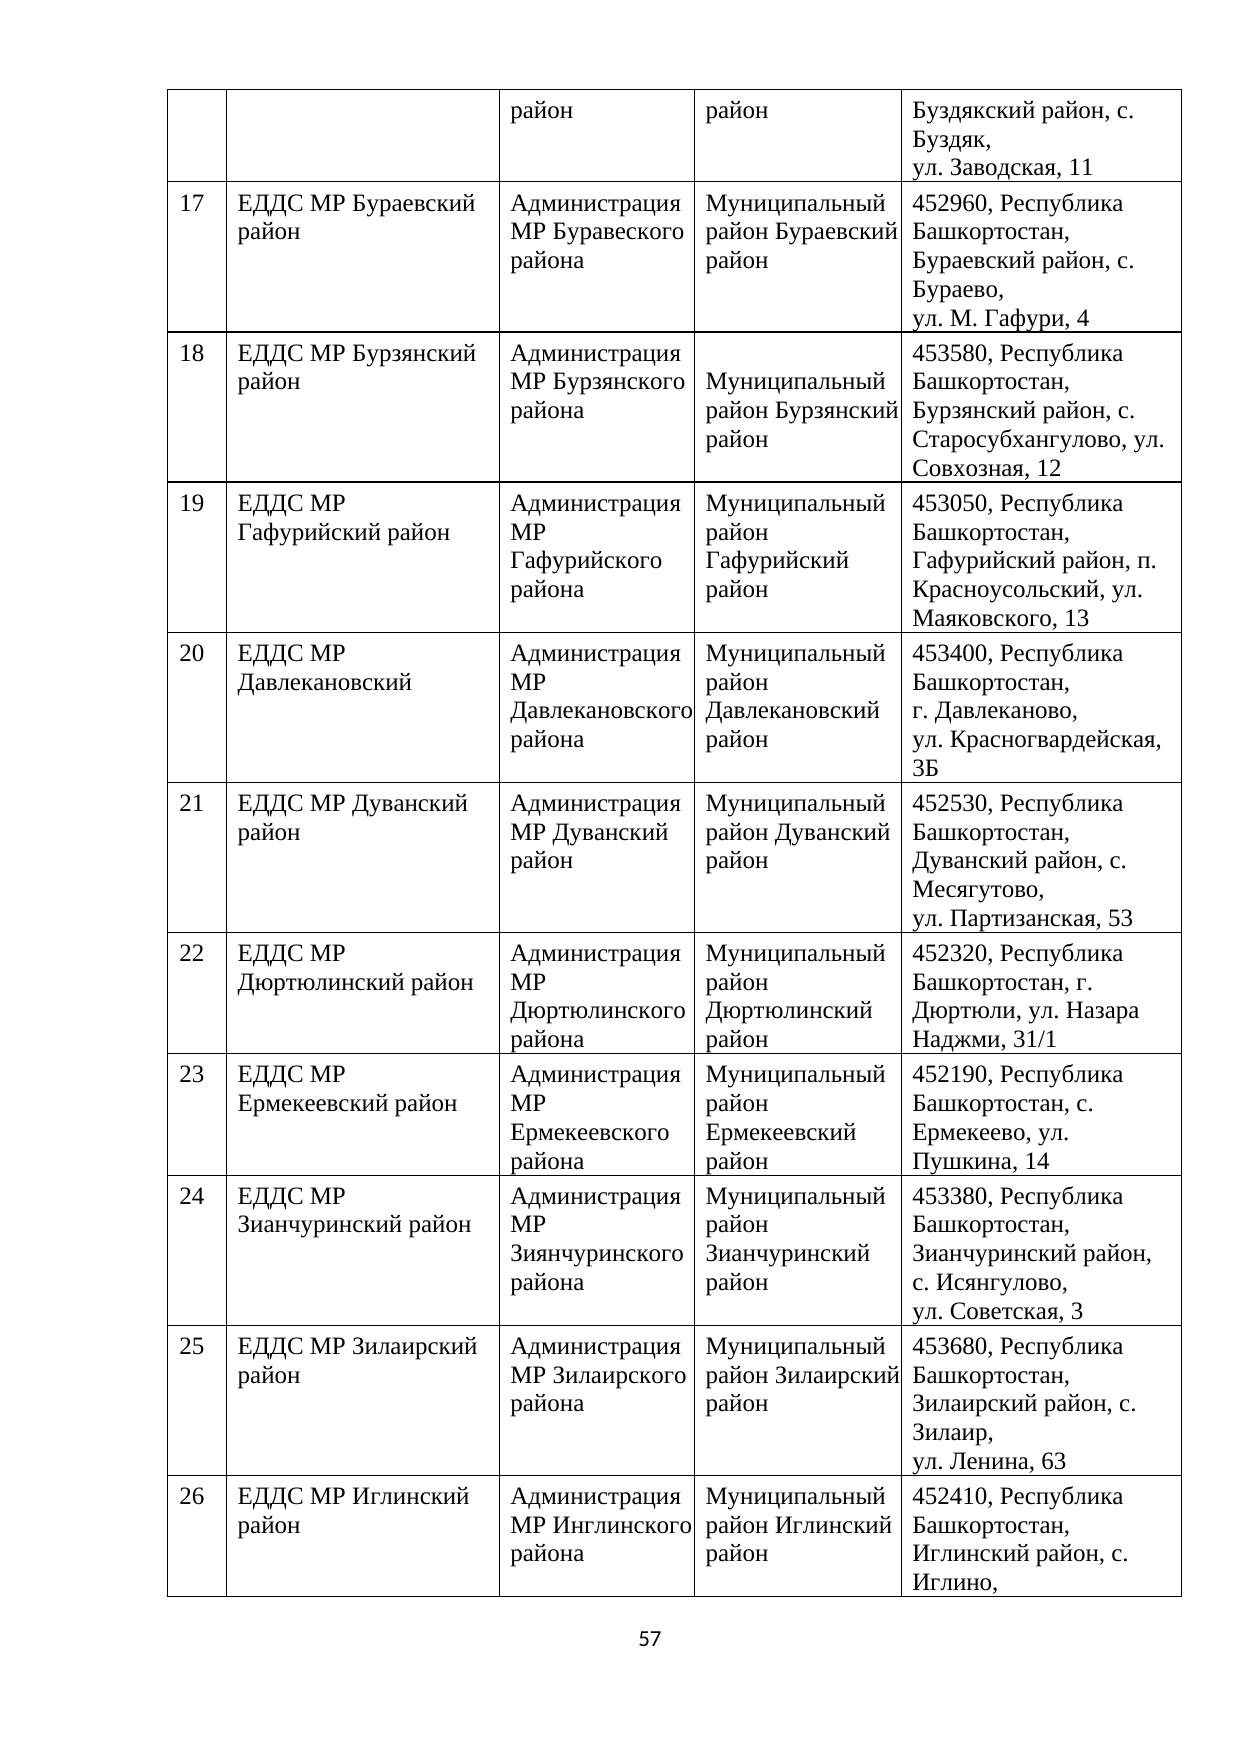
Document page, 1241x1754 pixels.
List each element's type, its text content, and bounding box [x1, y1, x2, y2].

table_cell 23 [168, 1054, 226, 1174]
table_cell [695, 1476, 901, 1596]
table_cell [695, 90, 901, 181]
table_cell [500, 90, 694, 181]
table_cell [227, 1476, 499, 1596]
table_cell ЕДДС МР Ермекеевский район [227, 1054, 499, 1174]
table_cell Администрация МР Зиянчуринского района [500, 1176, 694, 1324]
table_cell 24 [168, 1176, 226, 1324]
table_cell 20 [168, 633, 226, 782]
table_cell Администрация МР Зилаирского района [500, 1326, 694, 1475]
table_cell 25 [168, 1326, 226, 1475]
table_cell 16 [168, 90, 226, 181]
table_cell Администрация МР Дуванский район [500, 783, 694, 932]
table_cell ЕДДС МР Зилаирский район [227, 1326, 499, 1475]
table_cell Администрация МР Гафурийского района [500, 483, 694, 632]
table_cell 453050, Республика Башкортостан, Гафурийский район, п. Красноусольский, ул. Маяковского, 13 [902, 483, 1181, 632]
table_cell 17 [168, 182, 226, 331]
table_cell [500, 1476, 694, 1596]
table_cell Администрация МР Буравеского района [500, 182, 694, 331]
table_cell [902, 1476, 1181, 1596]
table_cell 452190, Республика Башкортостан, с. Ермекеево, ул. Пушкина, 14 [902, 1054, 1181, 1174]
table_cell ЕДДС МР Давлекановский [227, 633, 499, 782]
table_cell 22 [168, 933, 226, 1053]
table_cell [902, 90, 1181, 181]
table_cell Муниципальный район Дуванский район [695, 783, 901, 932]
table_cell Администрация МР Ермекеевского района [500, 1054, 694, 1174]
table_cell 19 [168, 483, 226, 632]
table_cell 18 [168, 333, 226, 481]
table_cell 453580, Республика Башкортостан, Бурзянский район, с. Старосубхангулово, ул. Совхозная, 12 [902, 333, 1181, 481]
table_cell Муниципальный район Бураевский район [695, 182, 901, 331]
table_cell 21 [168, 783, 226, 932]
table_cell 453400, Республика Башкортостан, г. Давлеканово, ул. Красногвардейская, 3Б [902, 633, 1181, 782]
table_cell Муниципальный район Давлекановский район [695, 633, 901, 782]
table_cell Муниципальный район Гафурийский район [695, 483, 901, 632]
table_cell ЕДДС МР Зианчуринский район [227, 1176, 499, 1324]
table_cell Муниципальный район Дюртюлинский район [695, 933, 901, 1053]
table_cell Муниципальный район Зианчуринский район [695, 1176, 901, 1324]
table_cell ЕДДС МР Бураевский район [227, 182, 499, 331]
table_cell 26 [168, 1476, 226, 1596]
table_cell 452320, Республика Башкортостан, г. Дюртюли, ул. Назара Наджми, 31/1 [902, 933, 1181, 1053]
table_cell ЕДДС МР Гафурийский район [227, 483, 499, 632]
table_cell Администрация МР Дюртюлинского района [500, 933, 694, 1053]
table_cell Муниципальный район Зилаирский район [695, 1326, 901, 1475]
table_cell Администрация МР Давлекановского района [500, 633, 694, 782]
table_cell ЕДДС МР Дюртюлинский район [227, 933, 499, 1053]
table_cell 453680, Республика Башкортостан, Зилаирский район, с. Зилаир, ул. Ленина, 63 [902, 1326, 1181, 1475]
table_cell 453380, Республика Башкортостан, Зианчуринский район, с. Исянгулово, ул. Советская, 3 [902, 1176, 1181, 1324]
table_cell Муниципальный район Бурзянский район [695, 333, 901, 481]
table_cell ЕДДС МР Дуванский район [227, 783, 499, 932]
table_cell 452960, Республика Башкортостан, Бураевский район, с. Бураево, ул. М. Гафури, 4 [902, 182, 1181, 331]
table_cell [227, 90, 499, 181]
table_cell ЕДДС МР Бурзянский район [227, 333, 499, 481]
table_cell 452530, Республика Башкортостан, Дуванский район, с. Месягутово, ул. Партизанская, 53 [902, 783, 1181, 932]
table_cell Администрация МР Бурзянского района [500, 333, 694, 481]
table_cell Муниципальный район Ермекеевский район [695, 1054, 901, 1174]
